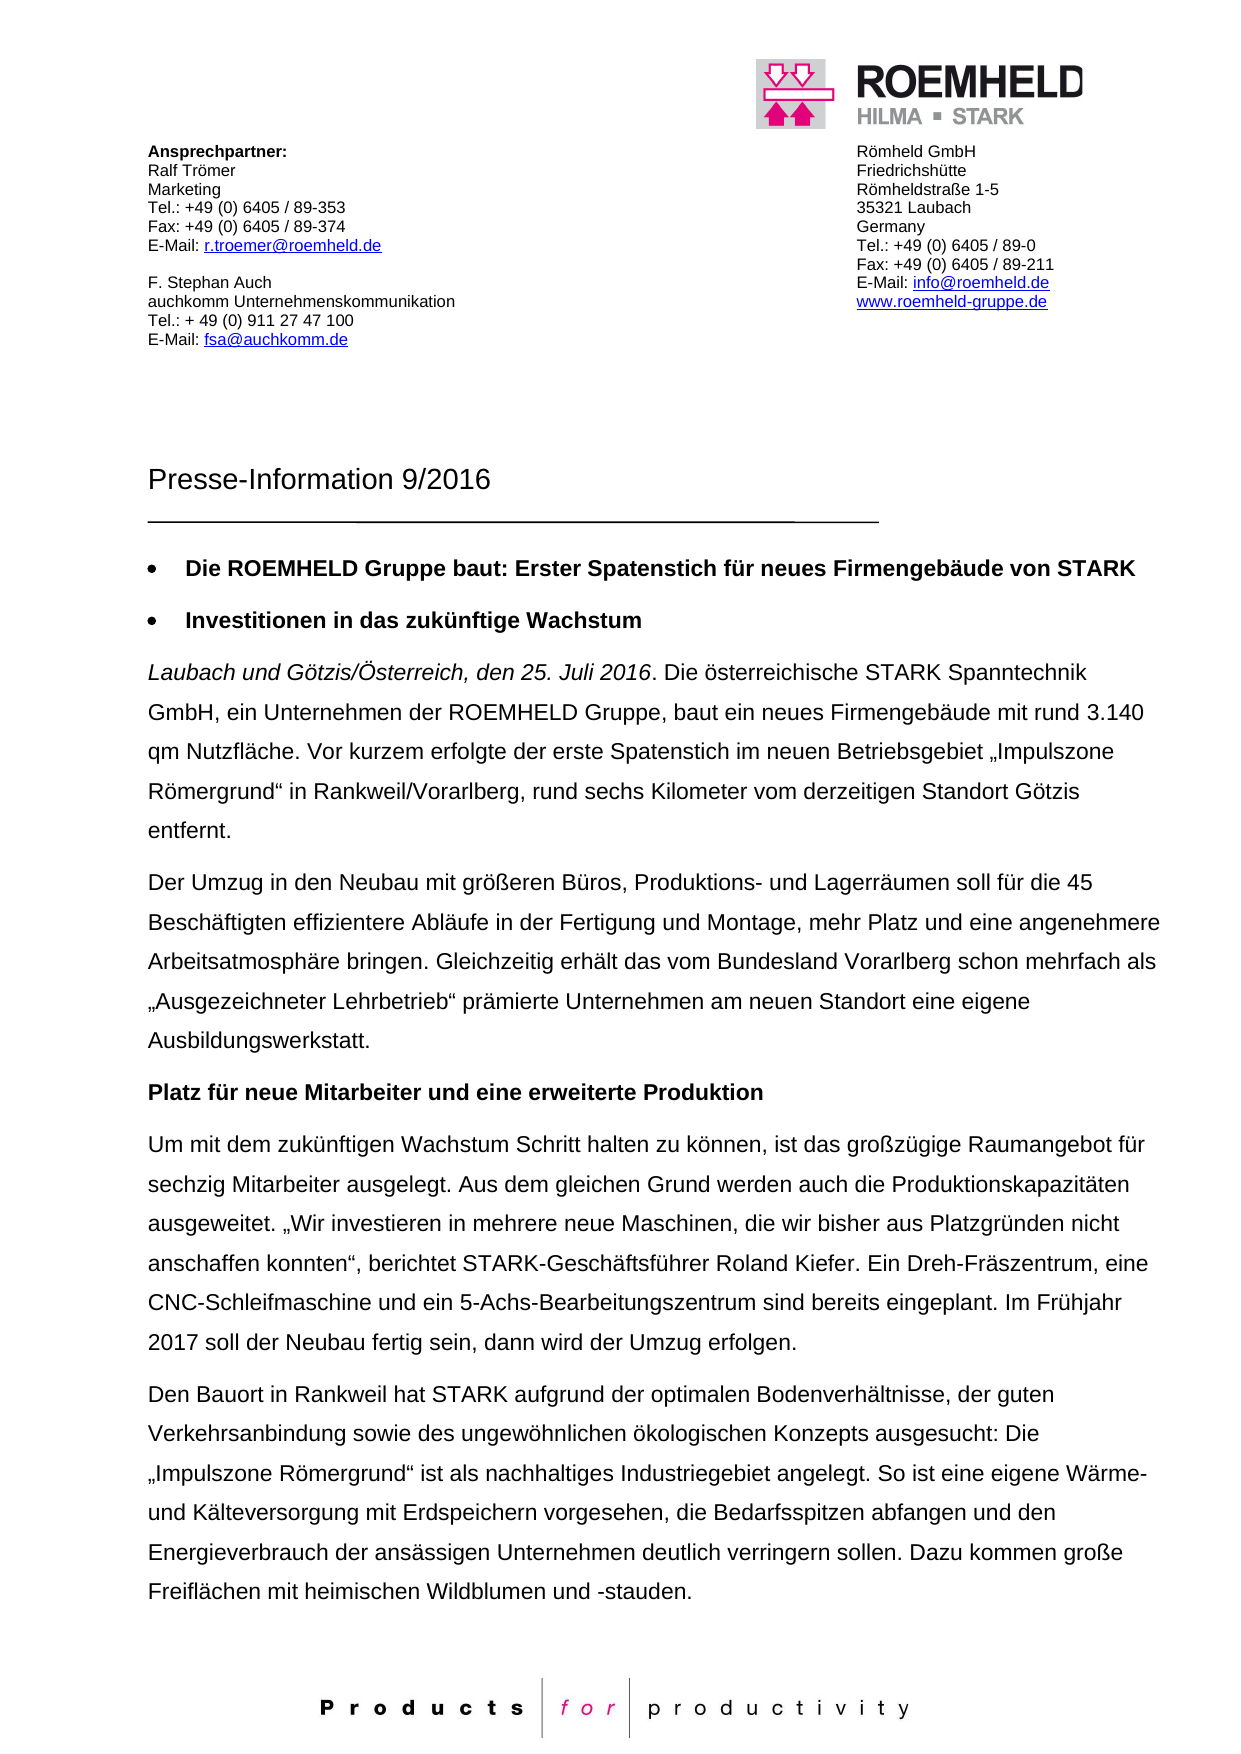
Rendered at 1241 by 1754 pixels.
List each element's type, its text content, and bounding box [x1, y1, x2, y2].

picture [754, 59, 1083, 128]
picture [274, 1662, 965, 1748]
text Platz für neue Mitarbeiter und eine erweiterte Produktion [148, 1079, 1162, 1106]
text Laubach und Götzis/Österreich, den 25. Juli 2016. Die österreichische STARK Spanntechnik GmbH, ein Unternehmen der ROEMHELD Gruppe, baut ein neues Firmengebäude mit rund 3.140 qm Nutzfläche. Vor kurzem erfolgte der erste Spatenstich im neuen Betriebsgebiet „Impulszone Römergrund“ in Rankweil/Vorarlberg, rund sechs Kilometer vom derzeitigen Standort Götzis entfernt. [148, 659, 1162, 844]
text Um mit dem zukünftigen Wachstum Schritt halten zu können, ist das großzügige Raumangebot für sechzig Mitarbeiter ausgelegt. Aus dem gleichen Grund werden auch die Produktionskapazitäten ausgeweitet. „Wir investieren in mehrere neue Maschinen, die wir bisher aus Platzgründen nicht anschaffen konnten“, berichtet STARK-Geschäftsführer Roland Kiefer. Ein Dreh-Fräszentrum, eine CNC-Schleifmaschine und ein 5-Achs-Bearbeitungszentrum sind bereits eingeplant. Im Frühjahr 2017 soll der Neubau fertig sein, dann wird der Umzug erfolgen. [148, 1131, 1162, 1355]
text Der Umzug in den Neubau mit größeren Büros, Produktions- und Lagerräumen soll für die 45 Beschäftigten effizientere Abläufe in der Fertigung und Montage, mehr Platz und eine angenehmere Arbeitsatmosphäre bringen. Gleichzeitig erhält das vom Bundesland Vorarlberg schon mehrfach als „Ausgezeichneter Lehrbetrieb“ prämierte Unternehmen am neuen Standort eine eigene Ausbildungswerkstatt. [148, 869, 1162, 1053]
table_header Römheld GmbH Friedrichshütte Römheldstraße 1-5 35321 Laubach Germany Tel.: +49 (0) 6405 / 89-0 Fax: +49 (0) 6405 / 89-211 E-Mail: info@roemheld.de www.roemheld-gruppe.de [842, 143, 1123, 361]
table_header Ansprechpartner: Ralf Trömer Marketing Tel.: +49 (0) 6405 / 89-353 Fax: +49 (0) 6405 / 89-374 E-Mail: r.troemer@roemheld.de F. Stephan Auch auchkomm Unternehmenskommunikation Tel.: + 49 (0) 911 27 47 100 E-Mail: fsa@auchkomm.de [133, 143, 842, 361]
text Den Bauort in Rankweil hat STARK aufgrund der optimalen Bodenverhältnisse, der guten Verkehrsanbindung sowie des ungewöhnlichen ökologischen Konzepts ausgesucht: Die „Impulszone Römergrund“ ist als nachhaltiges Industriegebiet angelegt. So ist eine eigene Wärme- und Kälteversorgung mit Erdspeichern vorgesehen, die Bedarfsspitzen abfangen und den Energieverbrauch der ansässigen Unternehmen deutlich verringern sollen. Dazu kommen große Freiflächen mit heimischen Wildblumen und -stauden. [148, 1381, 1162, 1604]
list Die ROEMHELD Gruppe baut: Erster Spatenstich für neues Firmengebäude von STARK [148, 555, 1162, 582]
list Investitionen in das zukünftige Wachstum [148, 607, 1162, 634]
text Presse-Information 9/2016 [148, 462, 892, 496]
